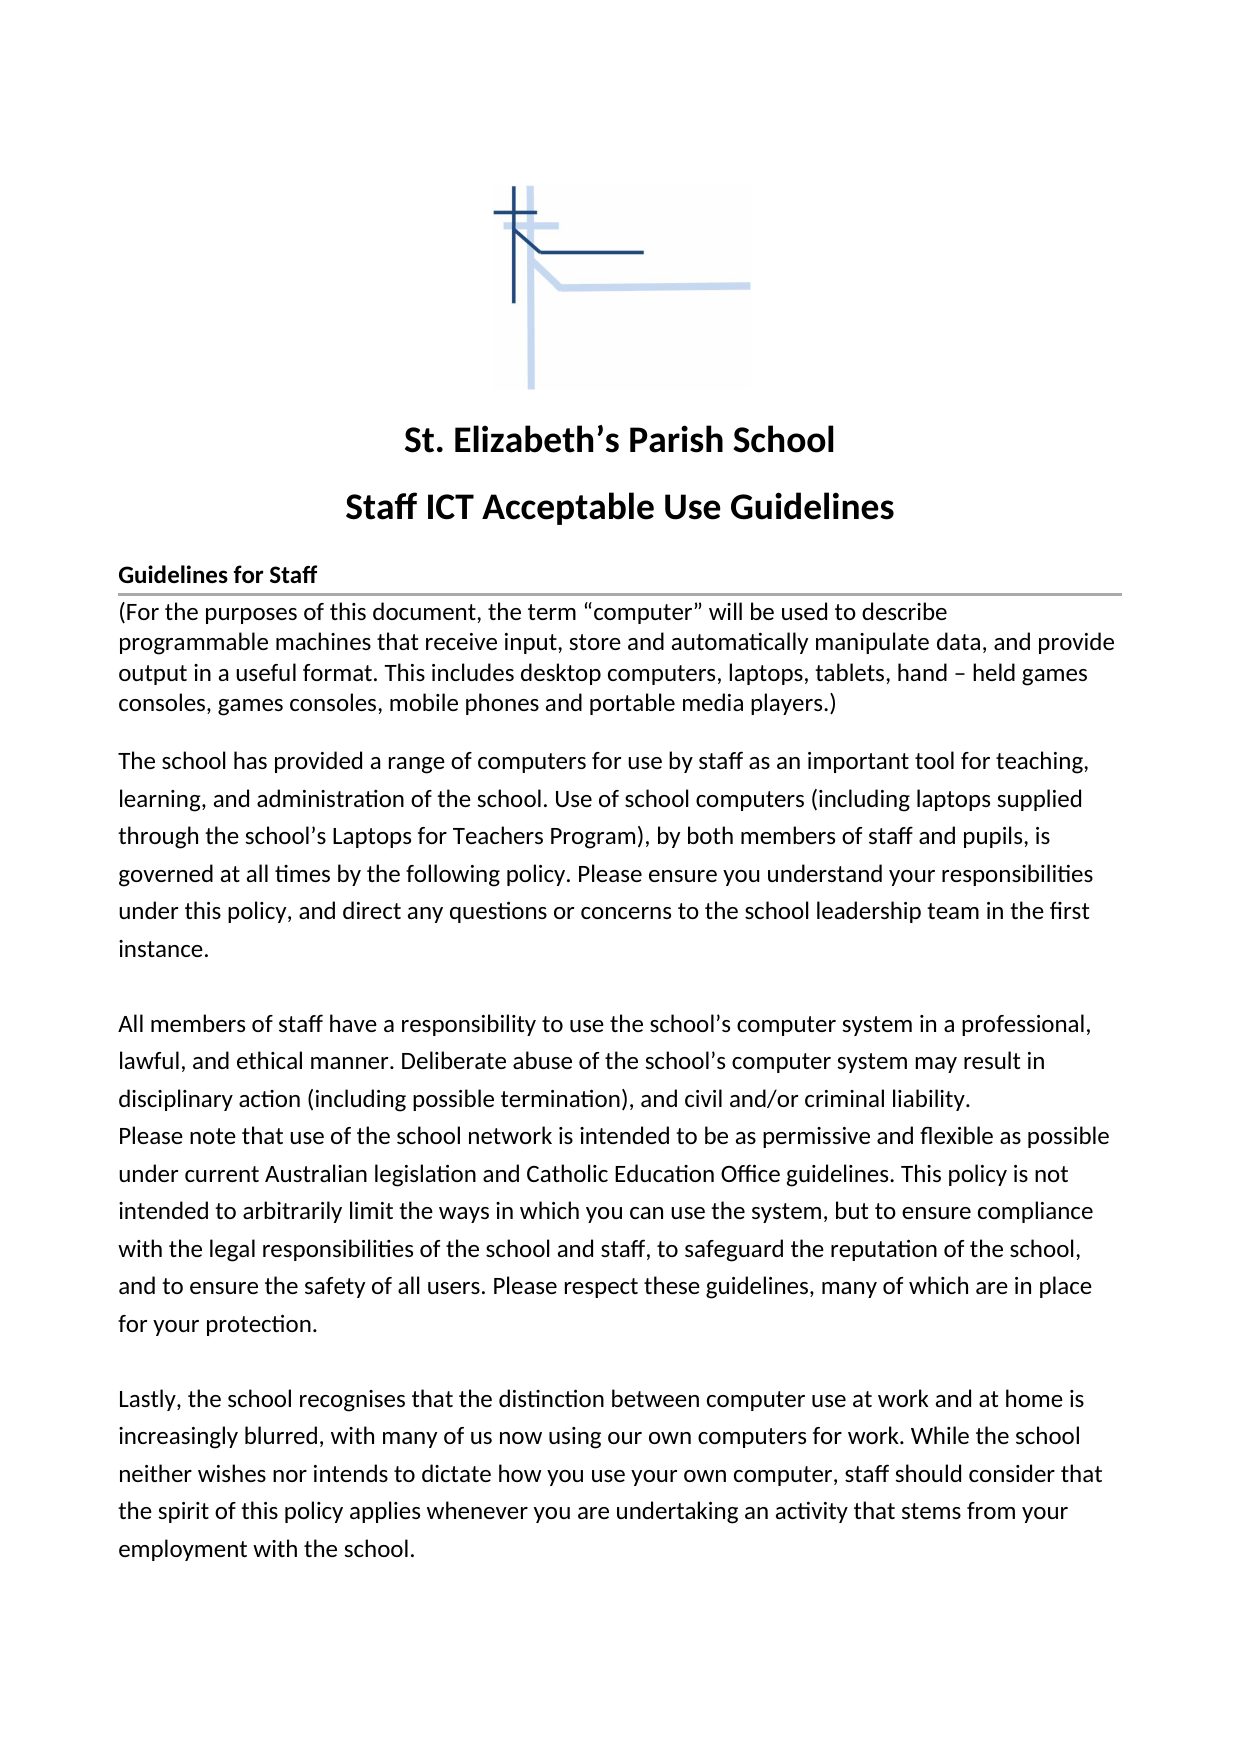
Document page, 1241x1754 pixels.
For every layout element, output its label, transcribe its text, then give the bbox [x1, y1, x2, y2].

text (For the purposes of this document, the term “computer” will be used to describe programmable machines that receive input, store and automatically manipulate data, and provide output in a useful format. This includes desktop computers, laptops, tablets, hand – held games consoles, games consoles, mobile phones and portable media players.) [118, 596, 1122, 718]
text Staff ICT Acceptable Use Guidelines [118, 483, 1122, 529]
text Guidelines for Staff [118, 550, 1122, 593]
text The school has provided a range of computers for use by staff as an important tool for teaching, learning, and administration of the school. Use of school computers (including laptops supplied through the school’s Laptops for Teachers Program), by both members of staff and pupils, is governed at all times by the following policy. Please ensure you understand your responsibilities under this policy, and direct any questions or concerns to the school leadership team in the first instance. [118, 738, 1122, 963]
text Please note that use of the school network is intended to be as permissive and flexible as possible under current Australian legislation and Catholic Education Office guidelines. This policy is not intended to arbitrarily limit the ways in which you can use the system, but to ensure compliance with the legal responsibilities of the school and staff, to safeguard the reputation of the school, and to ensure the safety of all users. Please respect these guidelines, many of which are in place for your protection. [118, 1113, 1122, 1338]
picture [493, 185, 751, 390]
text All members of staff have a responsibility to use the school’s computer system in a professional, lawful, and ethical manner. Deliberate abuse of the school’s computer system may result in disciplinary action (including possible termination), and civil and/or criminal liability. [118, 1001, 1122, 1113]
text Lastly, the school recognises that the distinction between computer use at work and at home is increasingly blurred, with many of us now using our own computers for work. While the school neither wishes nor intends to dictate how you use your own computer, staff should consider that the spirit of this policy applies whenever you are undertaking an activity that stems from your employment with the school. [118, 1376, 1122, 1563]
text St. Elizabeth’s Parish School [118, 416, 1122, 462]
